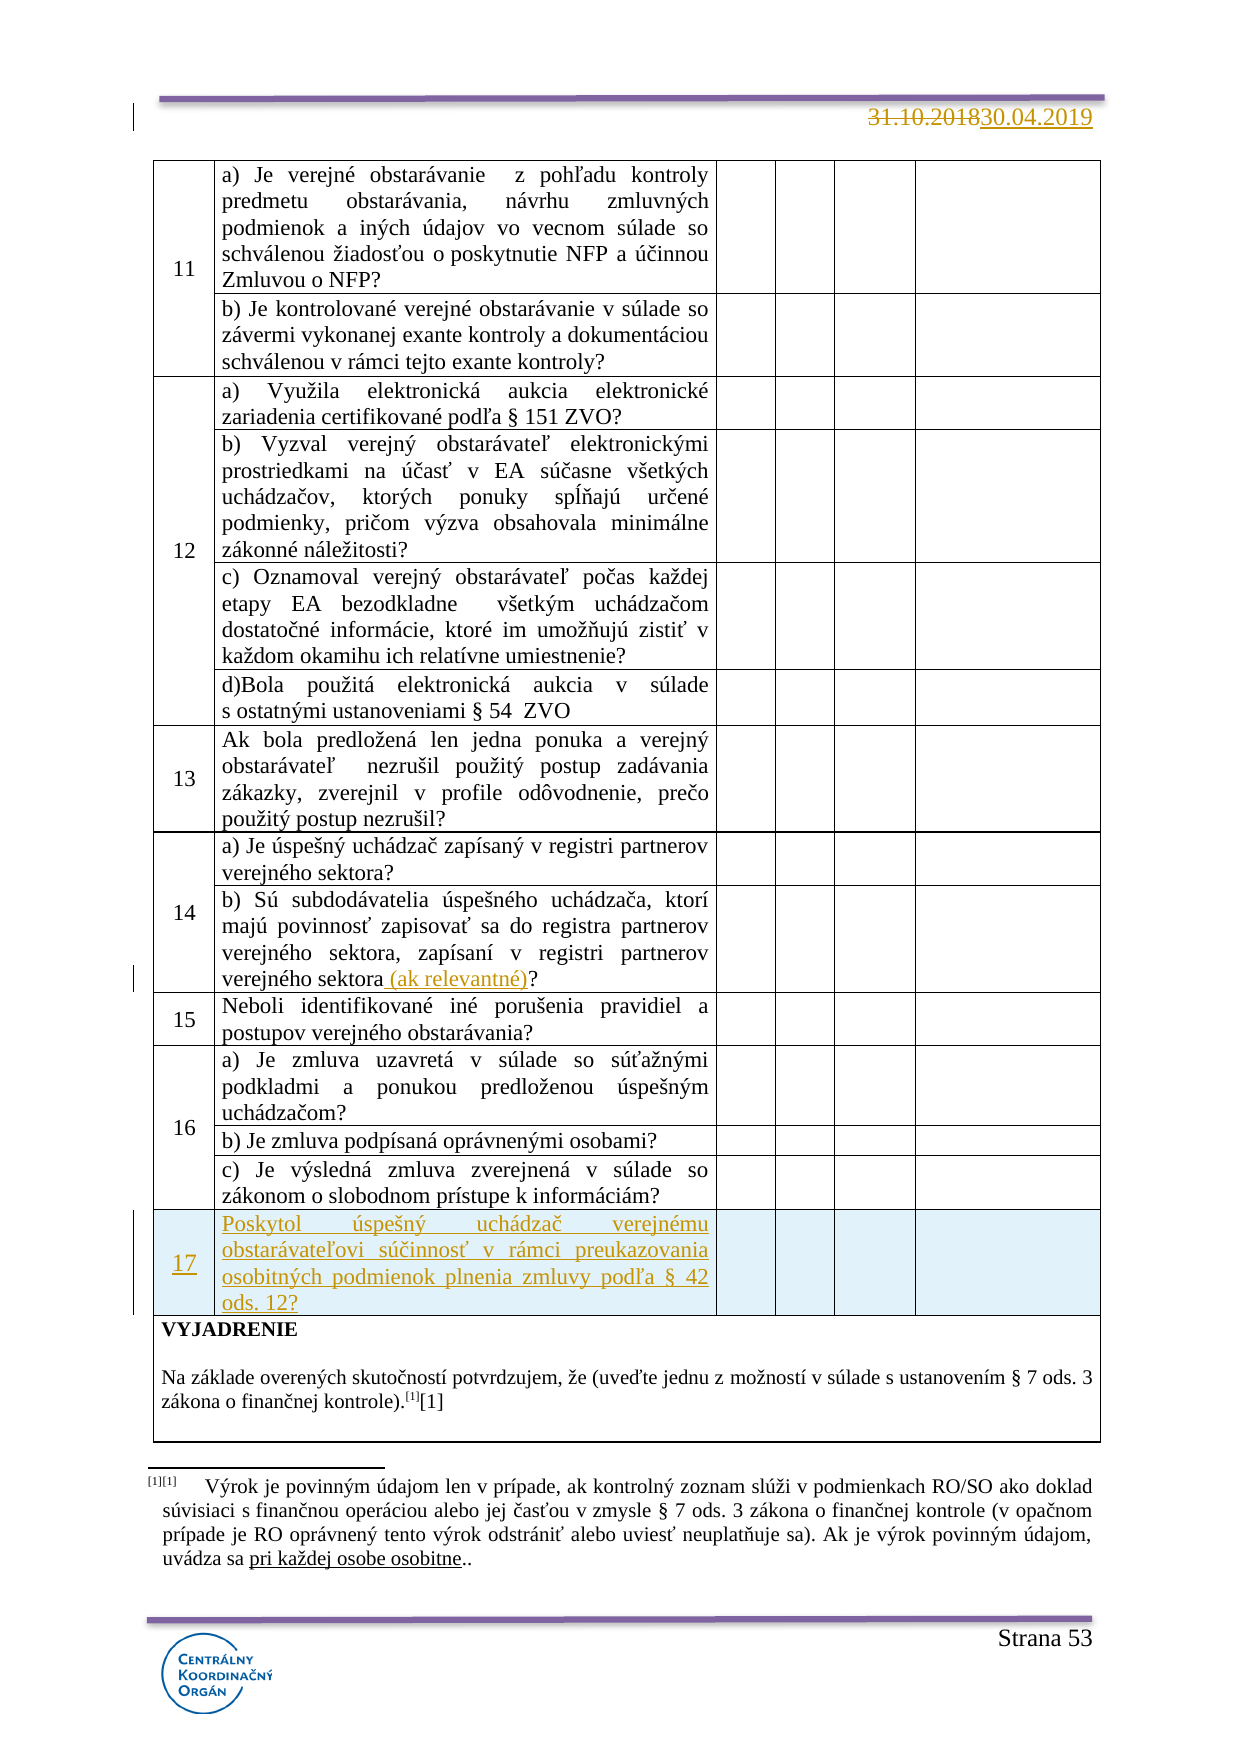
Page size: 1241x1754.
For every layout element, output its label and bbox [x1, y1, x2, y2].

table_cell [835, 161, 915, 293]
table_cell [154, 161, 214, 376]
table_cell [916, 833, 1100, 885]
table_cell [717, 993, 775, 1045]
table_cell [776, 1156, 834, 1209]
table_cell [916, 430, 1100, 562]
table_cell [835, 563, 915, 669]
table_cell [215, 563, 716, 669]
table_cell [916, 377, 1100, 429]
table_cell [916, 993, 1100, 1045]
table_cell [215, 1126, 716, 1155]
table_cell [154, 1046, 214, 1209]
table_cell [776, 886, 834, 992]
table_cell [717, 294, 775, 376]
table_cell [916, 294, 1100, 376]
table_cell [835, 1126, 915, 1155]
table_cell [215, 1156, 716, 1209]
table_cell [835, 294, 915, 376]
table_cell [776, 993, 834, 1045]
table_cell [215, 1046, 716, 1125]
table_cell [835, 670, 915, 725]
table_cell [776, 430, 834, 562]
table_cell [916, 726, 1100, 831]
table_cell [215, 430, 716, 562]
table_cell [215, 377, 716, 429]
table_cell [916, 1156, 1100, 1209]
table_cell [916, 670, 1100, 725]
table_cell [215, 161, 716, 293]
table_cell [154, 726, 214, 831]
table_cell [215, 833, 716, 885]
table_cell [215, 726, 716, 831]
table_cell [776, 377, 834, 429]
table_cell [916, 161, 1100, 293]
picture [159, 1631, 272, 1713]
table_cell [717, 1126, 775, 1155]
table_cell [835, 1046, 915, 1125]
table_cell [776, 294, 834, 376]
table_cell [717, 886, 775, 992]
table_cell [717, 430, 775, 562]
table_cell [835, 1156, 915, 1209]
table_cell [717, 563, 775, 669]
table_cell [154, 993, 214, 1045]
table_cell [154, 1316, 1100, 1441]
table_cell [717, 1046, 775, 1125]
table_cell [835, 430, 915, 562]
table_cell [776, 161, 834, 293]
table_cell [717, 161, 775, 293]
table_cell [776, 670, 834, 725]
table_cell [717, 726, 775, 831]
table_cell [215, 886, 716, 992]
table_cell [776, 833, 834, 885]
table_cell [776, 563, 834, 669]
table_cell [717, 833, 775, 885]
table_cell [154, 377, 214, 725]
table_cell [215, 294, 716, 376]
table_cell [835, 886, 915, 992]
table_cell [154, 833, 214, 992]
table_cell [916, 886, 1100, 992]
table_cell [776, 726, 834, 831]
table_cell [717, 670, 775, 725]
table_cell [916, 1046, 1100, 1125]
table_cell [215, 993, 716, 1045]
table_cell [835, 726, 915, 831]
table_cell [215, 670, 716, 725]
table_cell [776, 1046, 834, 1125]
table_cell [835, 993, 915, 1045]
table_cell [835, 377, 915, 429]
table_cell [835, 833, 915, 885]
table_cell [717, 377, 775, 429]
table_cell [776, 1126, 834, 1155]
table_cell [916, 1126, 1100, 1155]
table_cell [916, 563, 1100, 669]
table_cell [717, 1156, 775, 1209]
